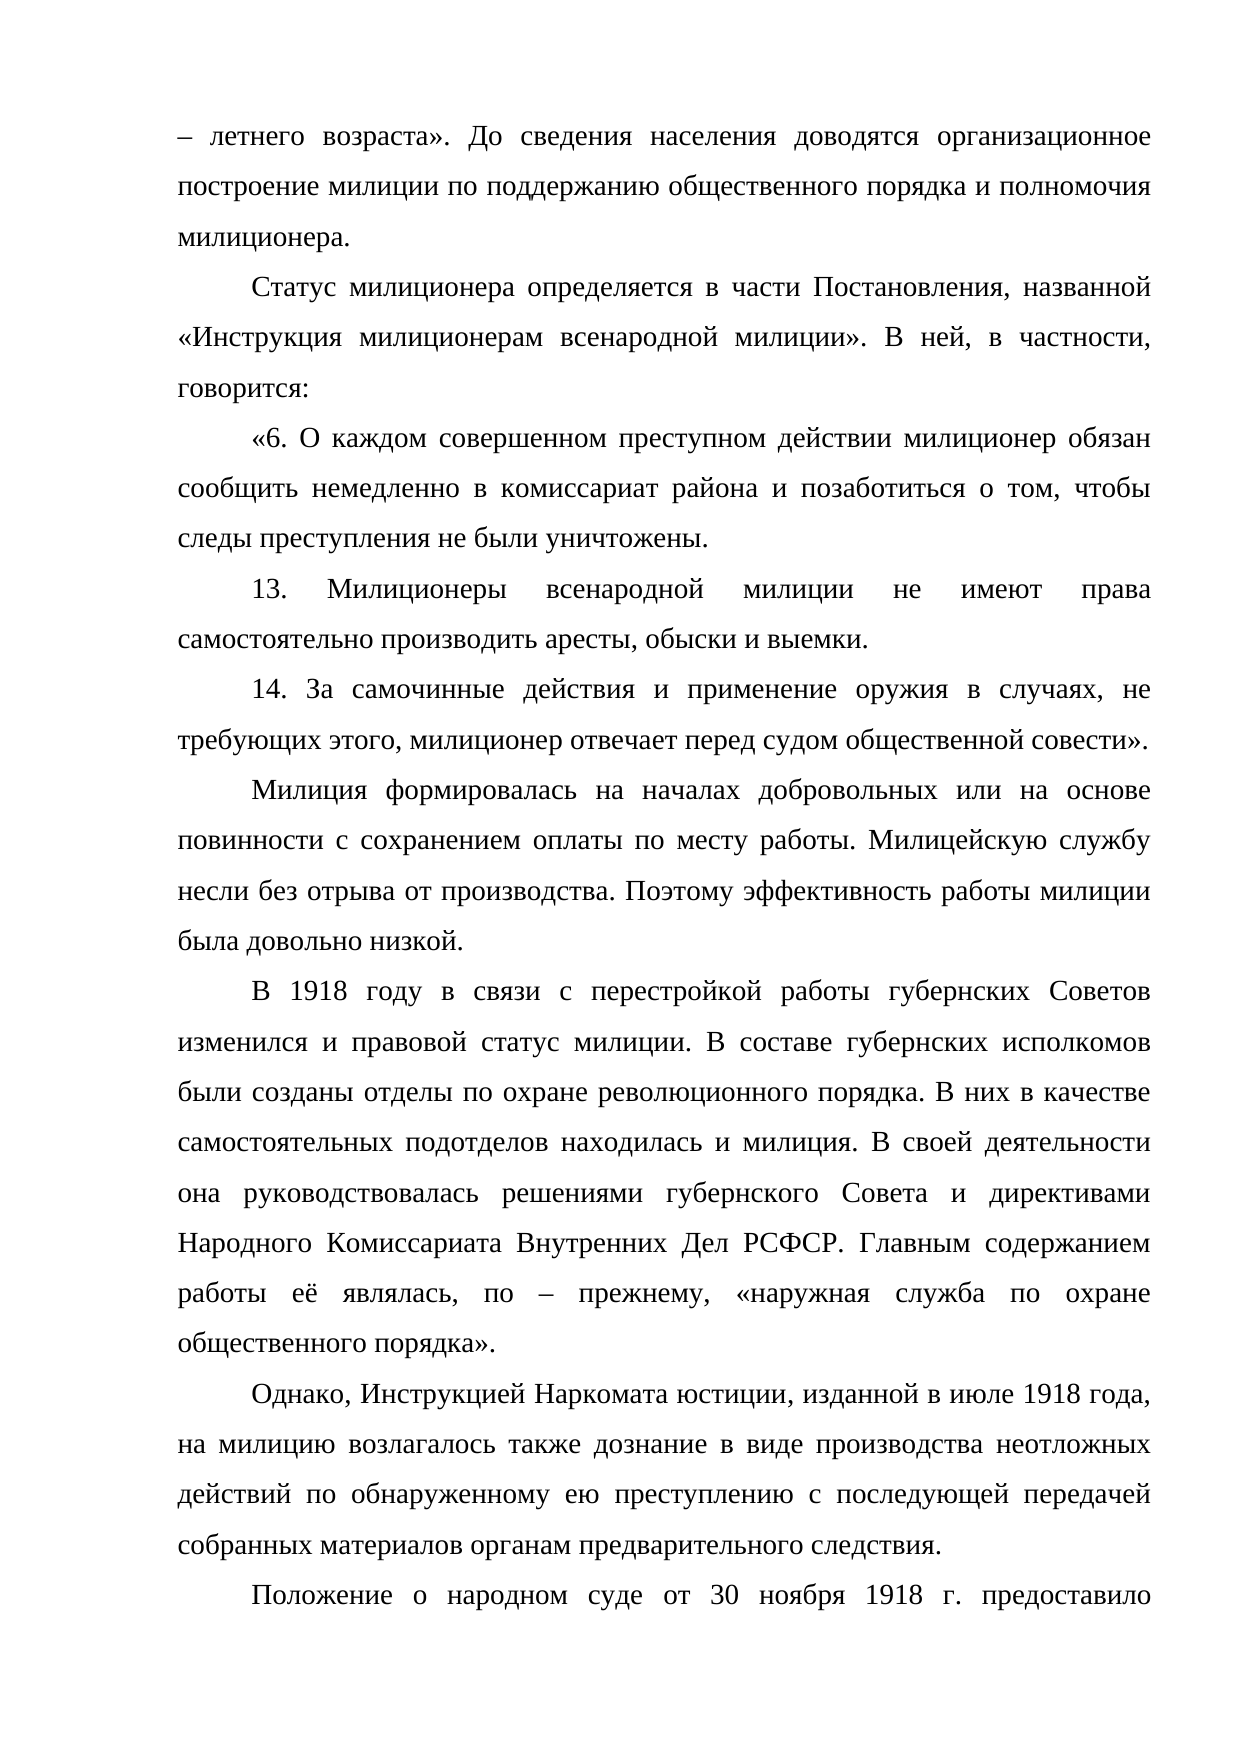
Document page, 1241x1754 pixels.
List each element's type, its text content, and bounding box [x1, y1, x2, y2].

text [177, 118, 1152, 252]
text 13. Милиционеры всенародной милиции не имеют права самостоятельно производить аресты, обыски и выемки. [177, 571, 1152, 655]
text 14. За самочинные действия и применение оружия в случаях, не требующих этого, милиционер отвечает перед судом общественной совести». [177, 672, 1152, 755]
text «6. О каждом совершенном преступном действии милиционер обязан сообщить немедленно в комиссариат района и позаботиться о том, чтобы следы преступления не были уничтожены. [177, 420, 1152, 554]
text Однако, Инструкцией Наркомата юстиции, изданной в июле 1918 года, на милицию возлагалось также дознание в виде производства неотложных действий по обнаруженному ею преступлению с последующей передачей собранных материалов органам предварительного следствия. [177, 1376, 1152, 1560]
text В 1918 году в связи с перестройкой работы губернских Советов изменился и правовой статус милиции. В составе губернских исполкомов были созданы отделы по охране революционного порядка. В них в качестве самостоятельных подотделов находилась и милиция. В своей деятельности она руководствовалась решениями губернского Совета и директивами Народного Комиссариата Внутренних Дел РСФСР. Главным содержанием работы её являлась, по – прежнему, «наружная служба по охране общественного порядка». [177, 973, 1152, 1359]
text Статус милиционера определяется в части Постановления, названной «Инструкция милиционерам всенародной милиции». В ней, в частности, говорится: [177, 269, 1152, 403]
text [177, 1577, 1152, 1611]
text Милиция формировалась на началах добровольных или на основе повинности с сохранением оплаты по месту работы. Милицейскую службу несли без отрыва от производства. Поэтому эффективность работы милиции была довольно низкой. [177, 772, 1152, 957]
